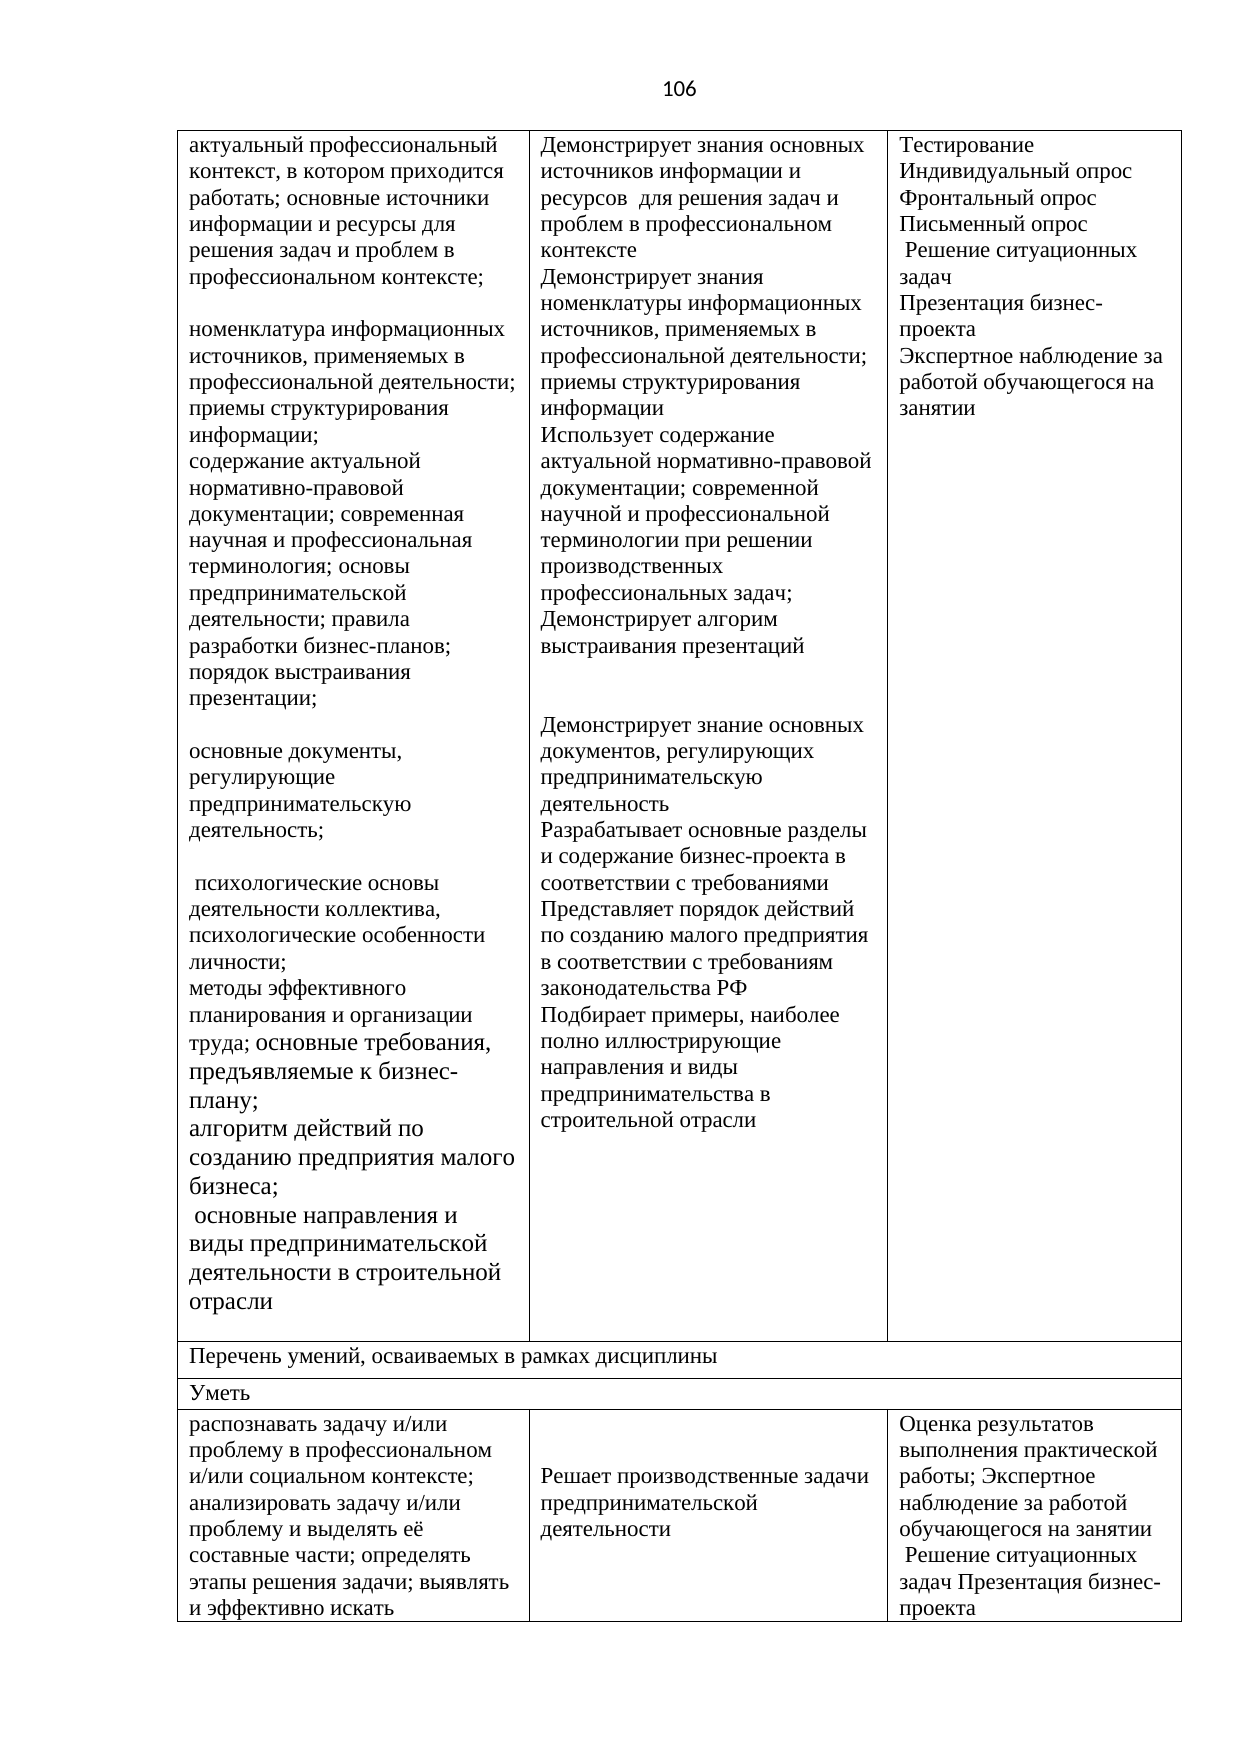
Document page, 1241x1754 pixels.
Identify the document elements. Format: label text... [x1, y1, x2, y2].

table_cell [530, 1410, 887, 1621]
table_cell Перечень умений, осваиваемых в рамках дисциплины [178, 1342, 1181, 1378]
table_cell Уметь [178, 1379, 1181, 1409]
table_cell Демонстрирует знания основных источников информации и ресурсов для решения задач и проблем в профессиональном контексте Демонстрирует знания номенклатуры информационных источников, применяемых в профессиональной деятельности; приемы структурирования информации Использует содержание актуальной нормативно-правовой документации; современной научной и профессиональной терминологии при решении производственных профессиональных задач; Демонстрирует алгорим выстраивания презентаций Демонстрирует знание основных документов, регулирующих предпринимательскую деятельность Разрабатывает основные разделы и содержание бизнес-проекта в соответствии с требованиями Представляет порядок действий по созданию малого предприятия в соответствии с требованиям законодательства РФ Подбирает примеры, наиболее полно иллюстрирующие направления и виды предпринимательства в строительной отрасли [530, 131, 887, 1341]
table_cell актуальный профессиональный контекст, в котором приходится работать; основные источники информации и ресурсы для решения задач и проблем в профессиональном контексте; номенклатура информационных источников, применяемых в профессиональной деятельности; приемы структурирования информации; содержание актуальной нормативно-правовой документации; современная научная и профессиональная терминология; основы предпринимательской деятельности; правила разработки бизнес-планов; порядок выстраивания презентации; основные документы, регулирующие предпринимательскую деятельность; психологические основы деятельности коллектива, психологические особенности личности; методы эффективного планирования и организации труда; основные требования, предъявляемые к бизнес-плану; алгоритм действий по созданию предприятия малого бизнеса; основные направления и виды предпринимательской деятельности в строительной отрасли [178, 131, 529, 1341]
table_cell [888, 1410, 1181, 1621]
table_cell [178, 1410, 529, 1621]
table_cell Тестирование Индивидуальный опрос Фронтальный опрос Письменный опрос Решение ситуационных задач Презентация бизнес-проекта Экспертное наблюдение за работой обучающегося на занятии [888, 131, 1181, 1341]
